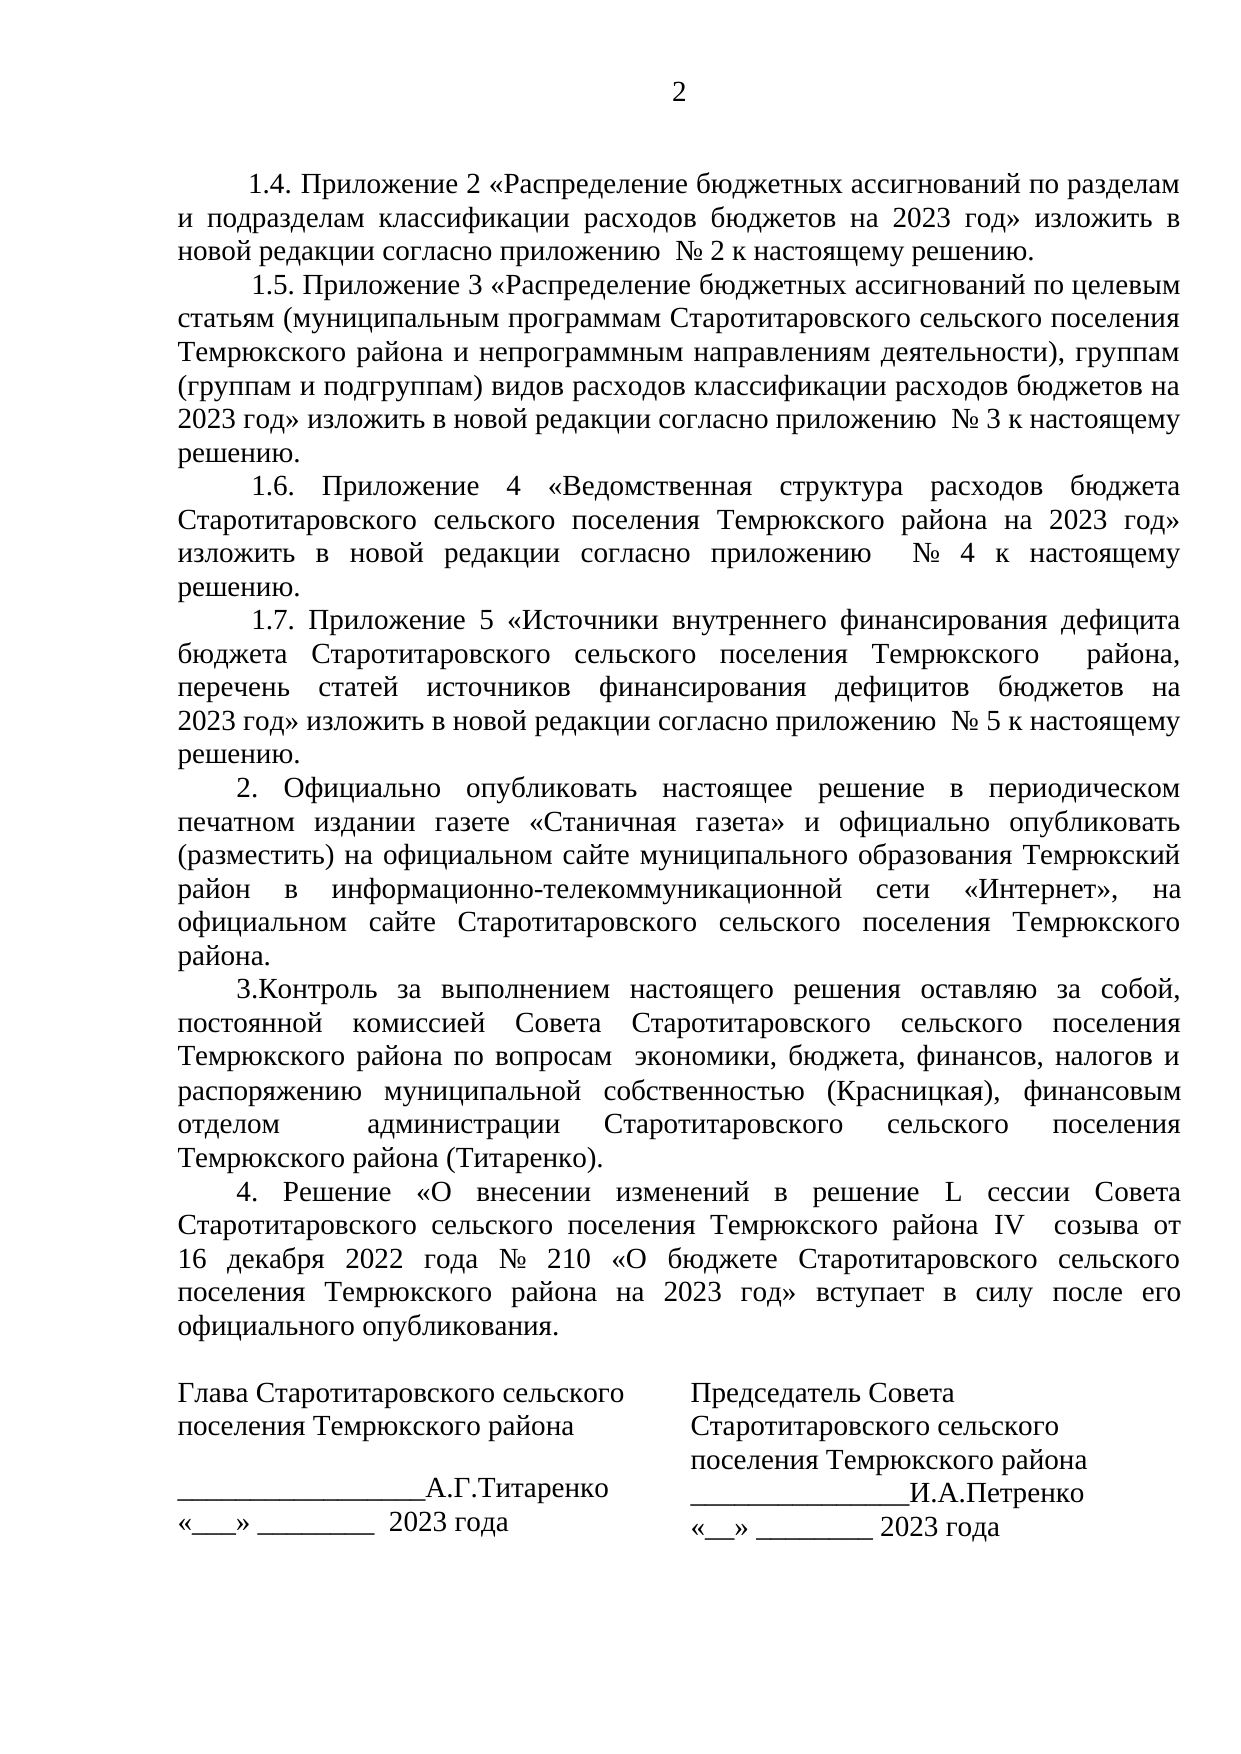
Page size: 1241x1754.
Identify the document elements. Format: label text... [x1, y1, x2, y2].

text 1.4. Приложение 2 «Распределение бюджетных ассигнований по разделам и подразделам классификации расходов бюджетов на 2023 год» изложить в новой редакции согласно приложению № 2 к настоящему решению. [177, 166, 1181, 267]
table_header Председатель Совета Старотитаровского сельского поселения Темрюкского района _______________И.А.Петренко «__» ________ 2023 года [679, 1375, 1192, 1543]
text 2. Официально опубликовать настоящее решение в периодическом печатном издании газете «Станичная газета» и официально опубликовать (разместить) на официальном сайте муниципального образования Темрюкский район в информационно-телекоммуникационной сети «Интернет», на официальном сайте Старотитаровского сельского поселения Темрюкского района. [177, 770, 1181, 971]
table_header Глава Старотитаровского сельского поселения Темрюкского района _________________А.Г.Титаренко «___» ________ 2023 года [166, 1375, 679, 1543]
text 1.7. Приложение 5 «Источники внутреннего финансирования дефицита бюджета Старотитаровского сельского поселения Темрюкского района, перечень статей источников финансирования дефицитов бюджетов на 2023 год» изложить в новой редакции согласно приложению № 5 к настоящему решению. [177, 602, 1181, 770]
text 1.5. Приложение 3 «Распределение бюджетных ассигнований по целевым статьям (муниципальным программам Старотитаровского сельского поселения Темрюкского района и непрограммным направлениям деятельности), группам (группам и подгруппам) видов расходов классификации расходов бюджетов на 2023 год» изложить в новой редакции согласно приложению № 3 к настоящему решению. [177, 267, 1181, 468]
text 4. Решение «О внесении изменений в решение L сессии Совета Старотитаровского сельского поселения Темрюкского района IV созыва от 16 декабря 2022 года № 210 «О бюджете Старотитаровского сельского поселения Темрюкского района на 2023 год» вступает в силу после его официального опубликования. [177, 1174, 1181, 1341]
text 1.6. Приложение 4 «Ведомственная структура расходов бюджета Старотитаровского сельского поселения Темрюкского района на 2023 год» изложить в новой редакции согласно приложению № 4 к настоящему решению. [177, 468, 1181, 602]
text 3.Контроль за выполнением настоящего решения оставляю за собой, постоянной комиссией Совета Старотитаровского сельского поселения Темрюкского района по вопросам экономики, бюджета, финансов, налогов и распоряжению муниципальной собственностью (Красницкая), финансовым отделом администрации Старотитаровского сельского поселения Темрюкского района (Титаренко). [177, 971, 1181, 1174]
